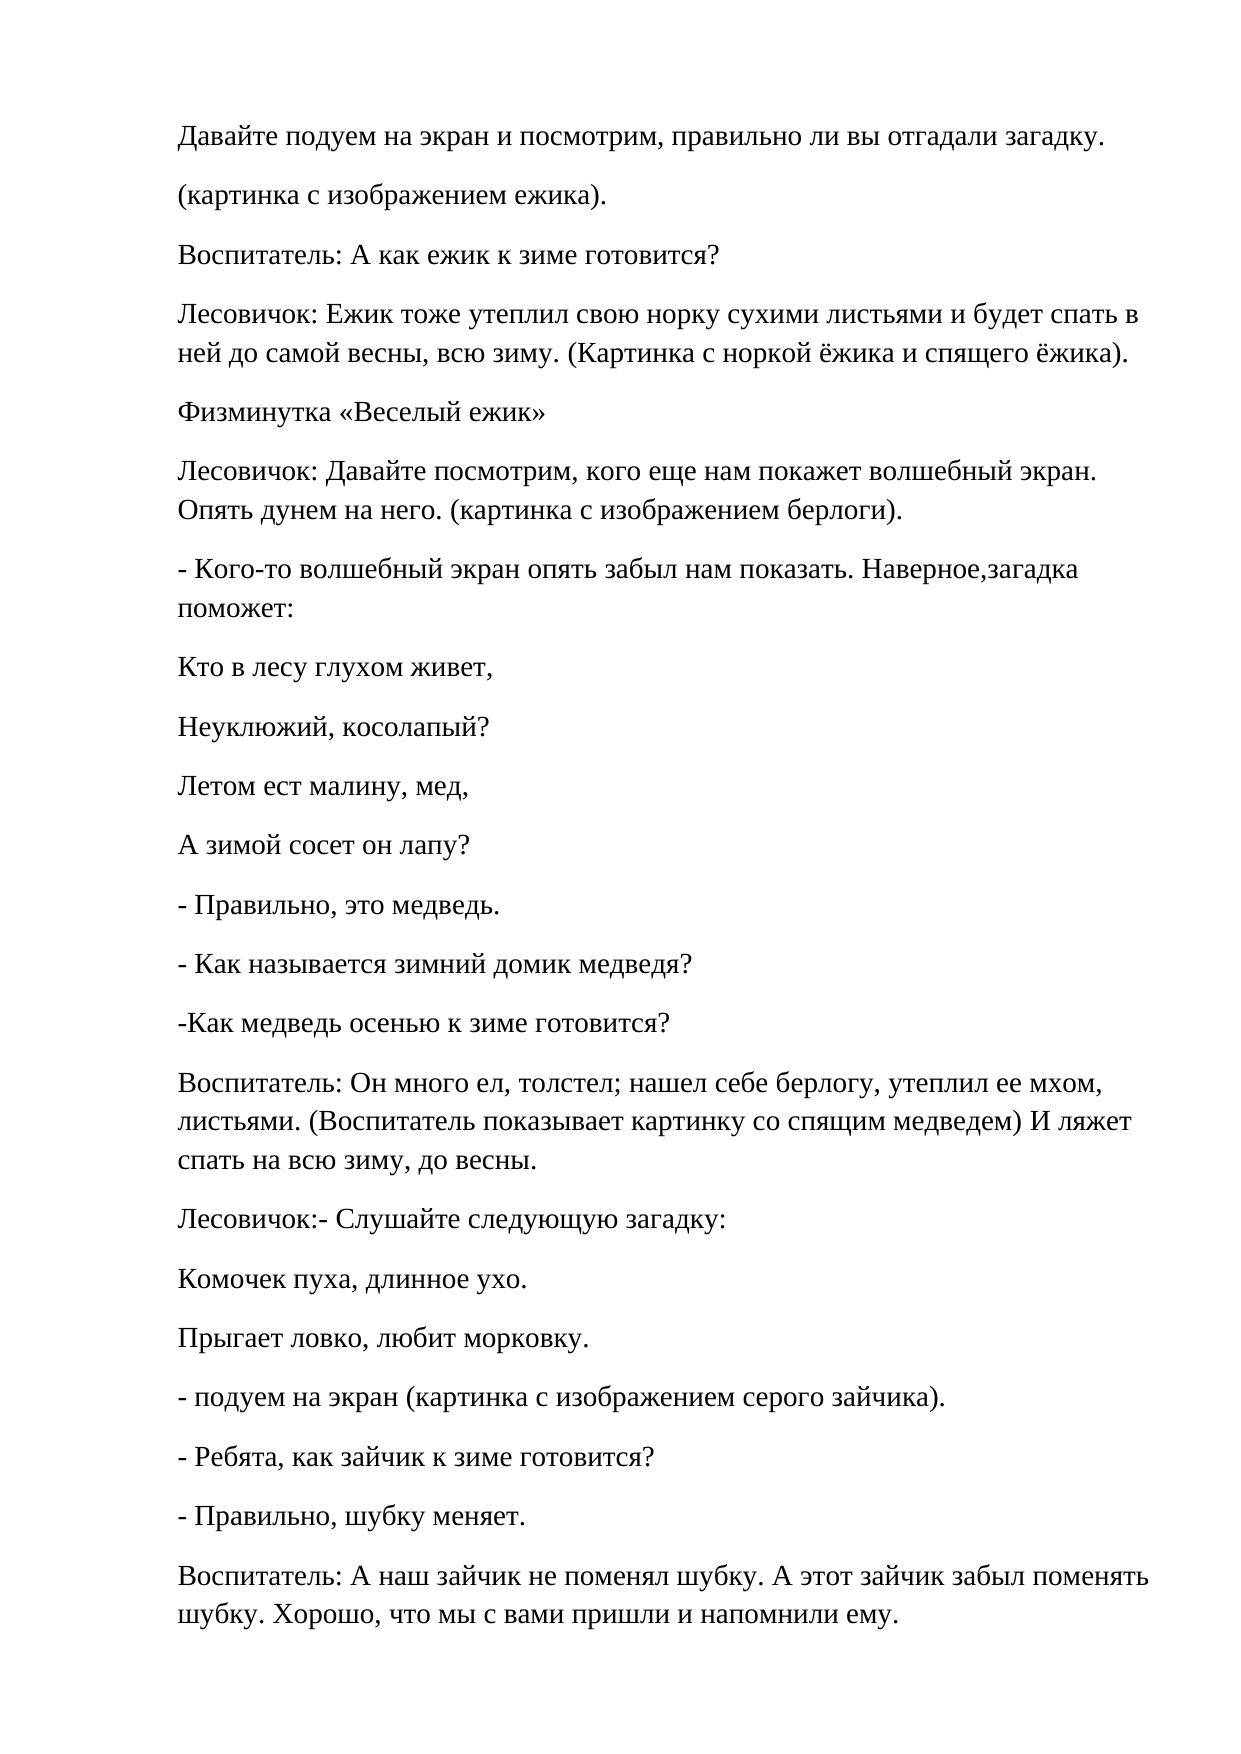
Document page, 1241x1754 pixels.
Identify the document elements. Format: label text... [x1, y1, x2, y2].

text Воспитатель: А как ежик к зиме готовится? [177, 237, 1152, 270]
text - Как называется зимний домик медведя? [177, 946, 1152, 980]
text Воспитатель: А наш зайчик не поменял шубку. А этот зайчик забыл поменять шубку. Хорошо, что мы с вами пришли и напомнили ему. [177, 1558, 1152, 1630]
text Лесовичок: Ежик тоже утеплил свою норку сухими листьями и будет спать в ней до самой весны, всю зиму. (Картинка с норкой ёжика и спящего ёжика). [177, 296, 1152, 368]
text - Кого-то волшебный экран опять забыл нам показать. Наверное,загадка поможет: [177, 551, 1152, 623]
text Кто в лесу глухом живет, [177, 649, 1152, 683]
text Прыгает ловко, любит морковку. [177, 1320, 1152, 1354]
text Воспитатель: Он много ел, толстел; нашел себе берлогу, утеплил ее мхом, листьями. (Воспитатель показывает картинку со спящим медведем) И ляжет спать на всю зиму, до весны. [177, 1065, 1152, 1176]
text Физминутка «Веселый ежик» [177, 394, 1152, 428]
text А зимой сосет он лапу? [177, 827, 1152, 861]
text Комочек пуха, длинное ухо. [177, 1261, 1152, 1294]
text (картинка с изображением ежика). [177, 177, 1152, 211]
text Лесовичок:- Слушайте следующую загадку: [177, 1201, 1152, 1235]
text - Ребята, как зайчик к зиме готовится? [177, 1439, 1152, 1472]
text Летом ест малину, мед, [177, 768, 1152, 802]
text Лесовичок: Давайте посмотрим, кого еще нам покажет волшебный экран. Опять дунем на него. (картинка с изображением берлоги). [177, 453, 1152, 526]
text - Правильно, шубку меняет. [177, 1498, 1152, 1532]
text Давайте подуем на экран и посмотрим, правильно ли вы отгадали загадку. [177, 118, 1152, 152]
text - подуем на экран (картинка с изображением серого зайчика). [177, 1379, 1152, 1413]
text -Как медведь осенью к зиме готовится? [177, 1006, 1152, 1039]
text Неуклюжий, косолапый? [177, 709, 1152, 742]
text - Правильно, это медведь. [177, 887, 1152, 920]
